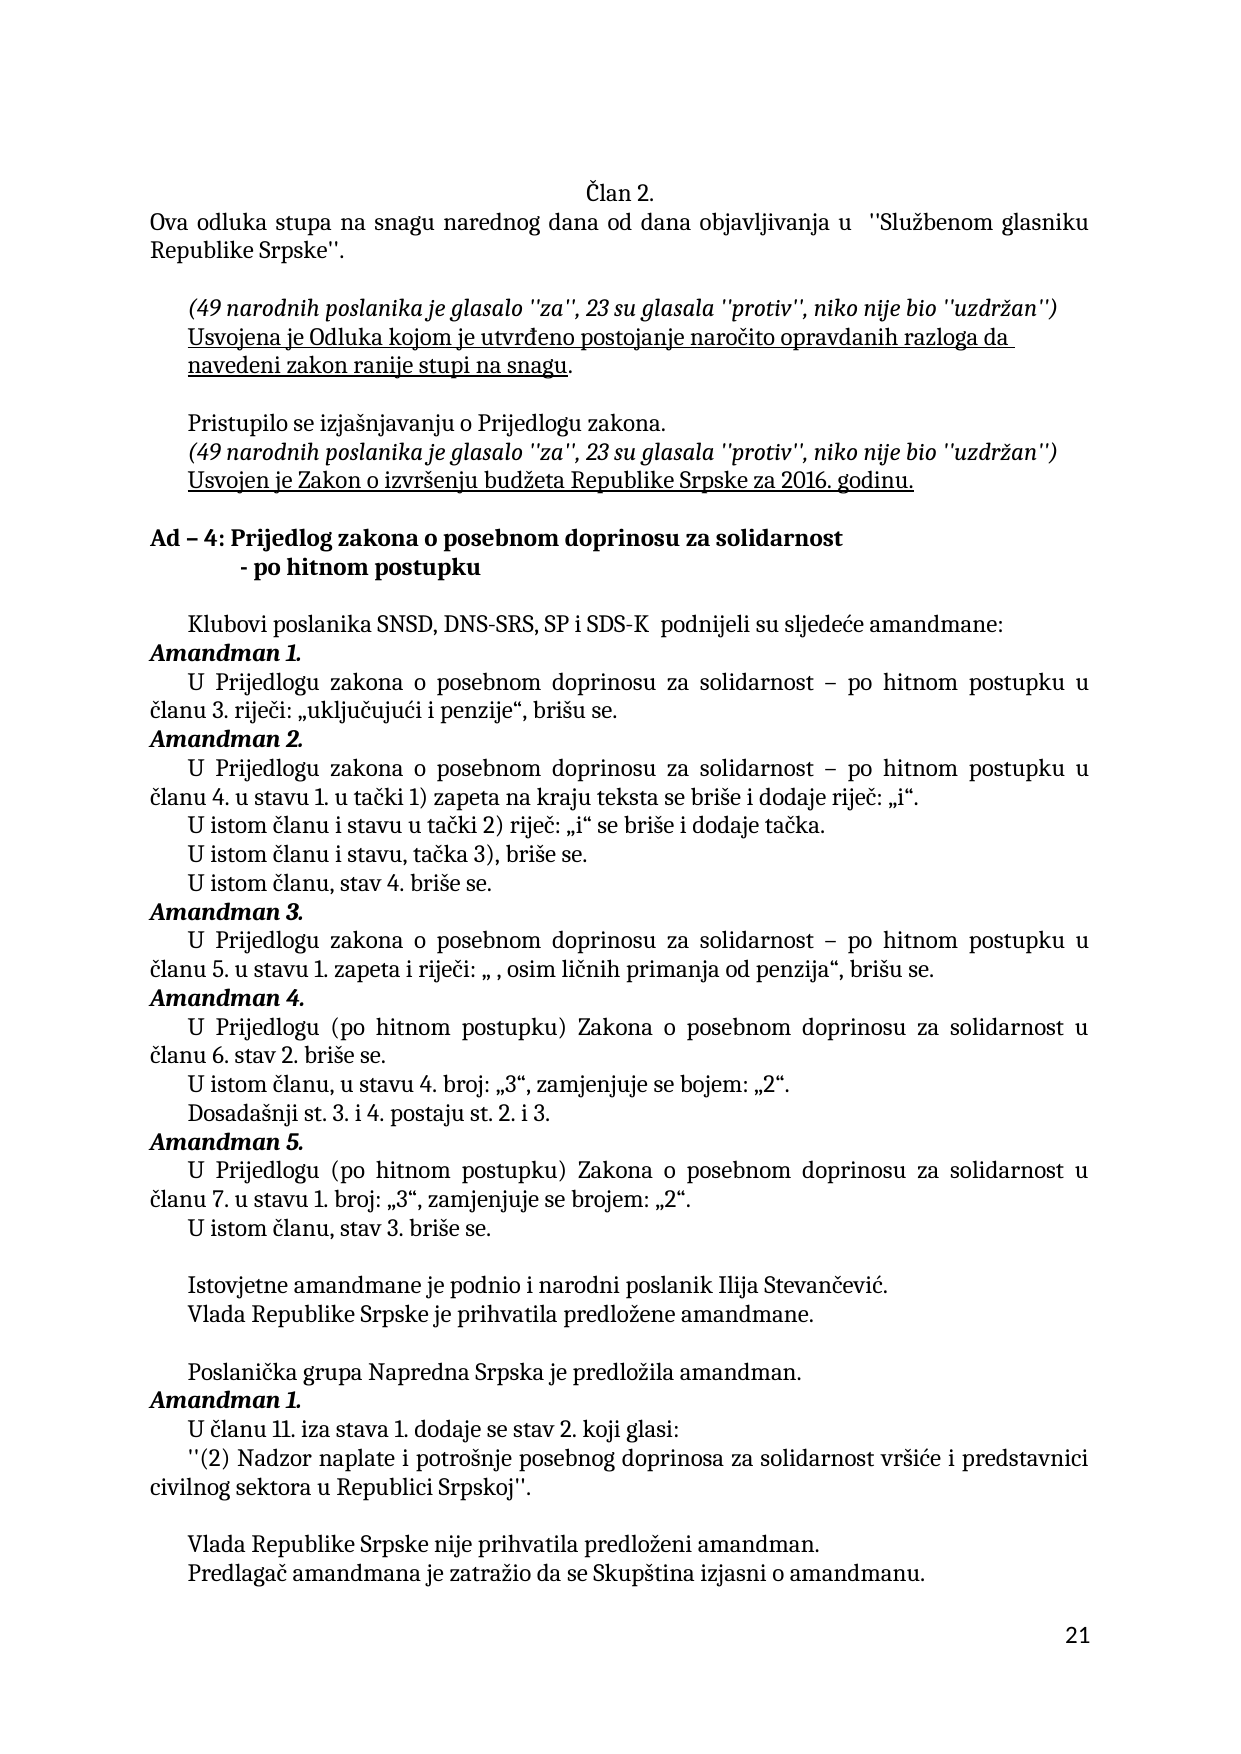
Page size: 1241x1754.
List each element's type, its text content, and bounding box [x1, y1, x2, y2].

text U Prijedlogu zakona o posebnom doprinosu za solidarnost – po hitnom postupku u članu 5. u stavu 1. zapeta i riječi: „ , osim ličnih primanja od penzija“, brišu se. [150, 926, 1090, 984]
text U Prijedlogu zakona o posebnom doprinosu za solidarnost – po hitnom postupku u članu 4. u stavu 1. u tački 1) zapeta na kraju teksta se briše i dodaje riječ: „i“. [150, 754, 1090, 811]
text Usvojena je Odluka kojom je utvrđeno postojanje naročito opravdanih razloga da [150, 322, 1090, 351]
text U istom članu, stav 4. briše se. [150, 869, 1090, 897]
text U Prijedlogu zakona o posebnom doprinosu za solidarnost – po hitnom postupku u članu 3. riječi: „uključujući i penzije“, brišu se. [150, 667, 1090, 725]
text (49 narodnih poslanika je glasalo ''za'', 23 su glasala ''protiv'', niko nije bio ''uzdržan'') [150, 294, 1090, 322]
text Amandman 3. [150, 897, 1090, 926]
text U Prijedlogu (po hitnom postupku) Zakona o posebnom doprinosu za solidarnost u članu 6. stav 2. briše se. [150, 1012, 1090, 1070]
text U istom članu i stavu, tačka 3), briše se. [150, 840, 1090, 869]
text Vlada Republike Srpske je prihvatila predložene amandmane. [150, 1300, 1090, 1329]
text U članu 11. iza stava 1. dodaje se stav 2. koji glasi: [150, 1415, 1090, 1444]
text Vlada Republike Srpske nije prihvatila predloženi amandman. [150, 1530, 1090, 1559]
text Amandman 1. [150, 1386, 1090, 1415]
subtitle - po hitnom postupku [150, 552, 1090, 581]
text Poslanička grupa Napredna Srpska je predložila amandman. [150, 1357, 1090, 1386]
text U istom članu, u stavu 4. broj: „3“, zamjenjuje se bojem: „2“. [150, 1070, 1090, 1099]
text Amandman 1. [150, 639, 1090, 667]
subtitle Ad – 4: Prijedlog zakona o posebnom doprinosu za solidarnost [150, 524, 1090, 552]
text Predlagač amandmana je zatražio da se Skupština izjasni o amandmanu. [150, 1559, 1090, 1587]
text U istom članu i stavu u tački 2) riječ: „i“ se briše i dodaje tačka. [150, 811, 1090, 840]
text Član 2. [150, 179, 1090, 207]
text Istovjetne amandmane je podnio i narodni poslanik Ilija Stevančević. [150, 1271, 1090, 1300]
text Amandman 4. [150, 984, 1090, 1012]
text Dosadašnji st. 3. i 4. postaju st. 2. i 3. [150, 1099, 1090, 1127]
text navedeni zakon ranije stupi na snagu. [150, 351, 1090, 380]
text Usvojen je Zakon o izvršenju budžeta Republike Srpske za 2016. godinu. [150, 466, 1090, 495]
text U istom članu, stav 3. briše se. [150, 1214, 1090, 1242]
text Klubovi poslanika SNSD, DNS-SRS, SP i SDS-K podnijeli su sljedeće amandmane: [150, 610, 1090, 639]
text U Prijedlogu (po hitnom postupku) Zakona o posebnom doprinosu za solidarnost u članu 7. u stavu 1. broj: „3“, zamjenjuje se brojem: „2“. [150, 1156, 1090, 1214]
text (49 narodnih poslanika je glasalo ''za'', 23 su glasala ''protiv'', niko nije bio ''uzdržan'') [150, 437, 1090, 466]
text ''(2) Nadzor naplate i potrošnje posebnog doprinosa za solidarnost vršiće i predstavnici civilnog sektora u Republici Srpskoj''. [150, 1444, 1090, 1501]
text Amandman 2. [150, 725, 1090, 754]
text Amandman 5. [150, 1127, 1090, 1156]
text Ova odluka stupa na snagu narednog dana od dana objavljivanja u ''Službenom glasniku Republike Srpske''. [150, 207, 1090, 265]
text Pristupilo se izjašnjavanju o Prijedlogu zakona. [150, 409, 1090, 437]
